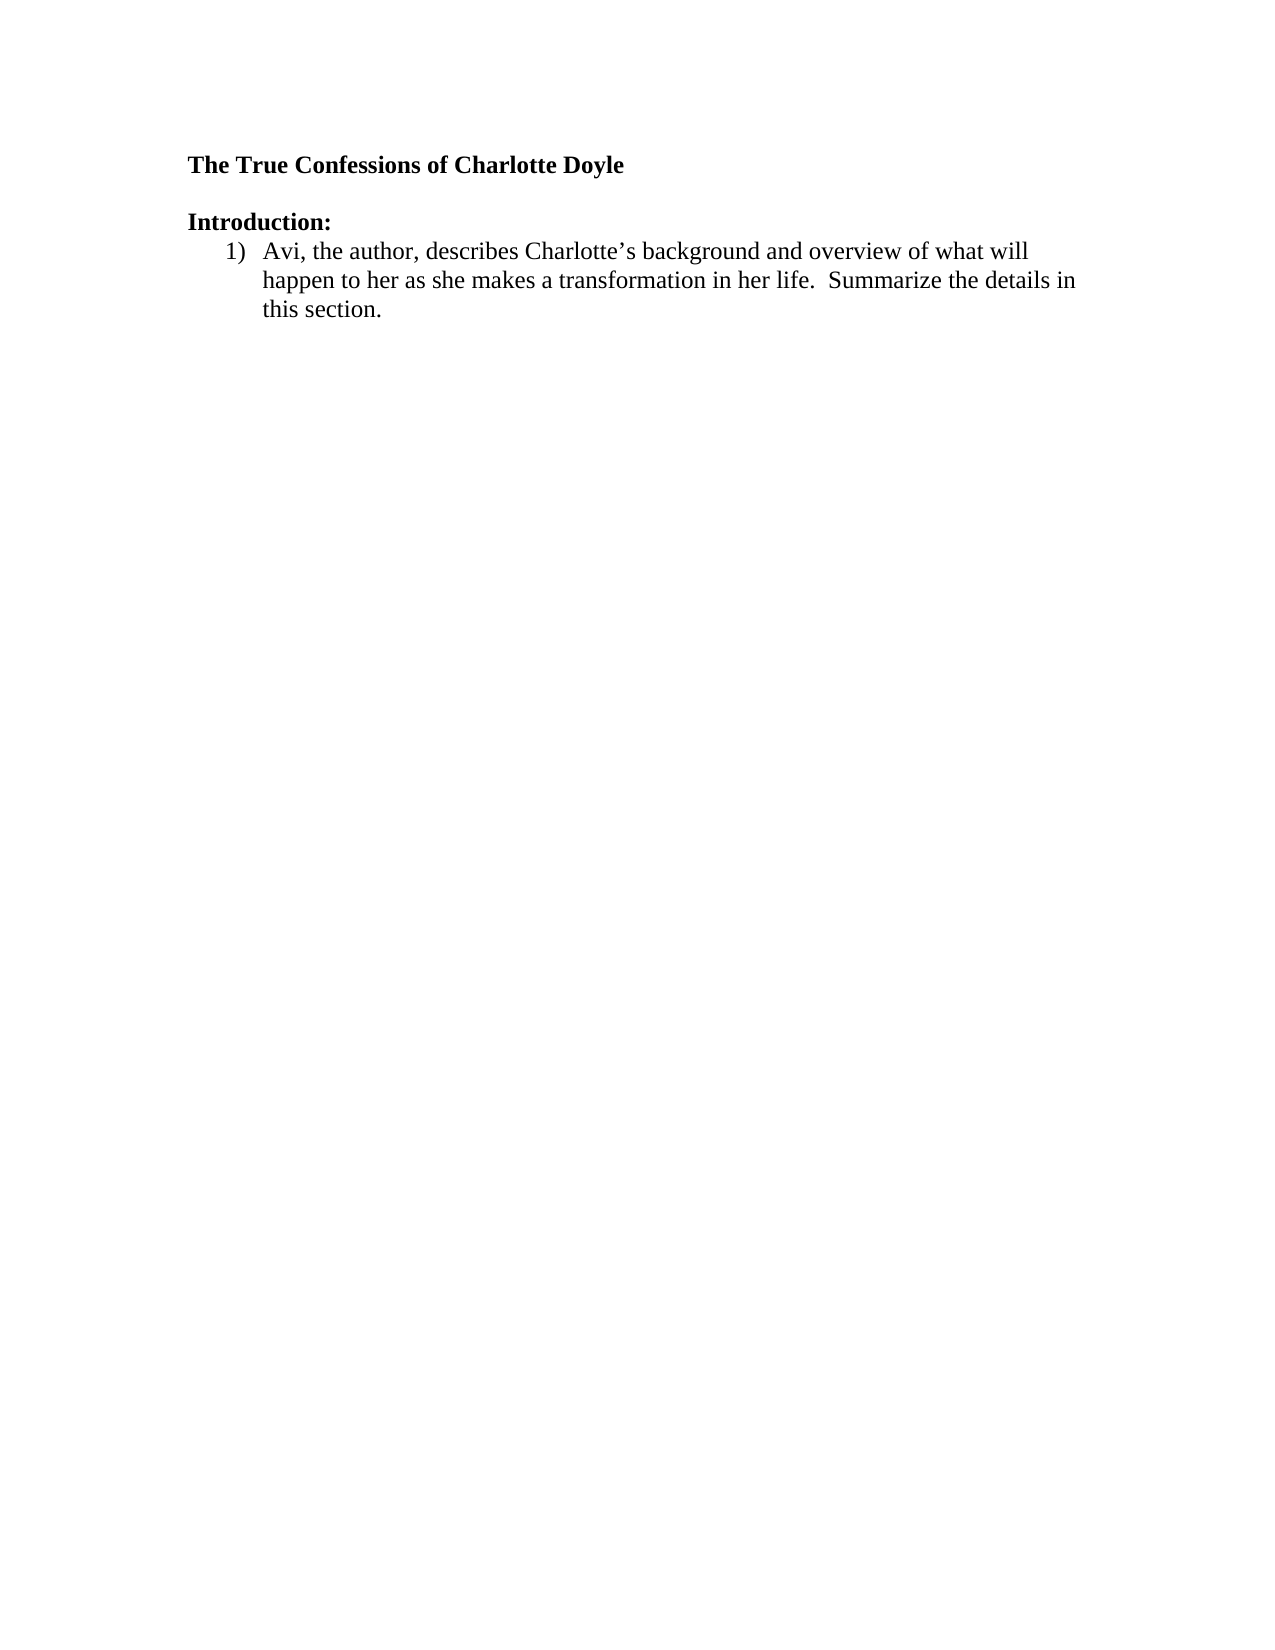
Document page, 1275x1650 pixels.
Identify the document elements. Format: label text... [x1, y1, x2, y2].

list Avi, the author, describes Charlotte’s background and overview of what will happen to her as she makes a transformation in her life. Summarize the details in this section. [225, 236, 1087, 322]
text The True Confessions of Charlotte Doyle [187, 150, 1087, 179]
text Introduction: [187, 207, 1087, 236]
